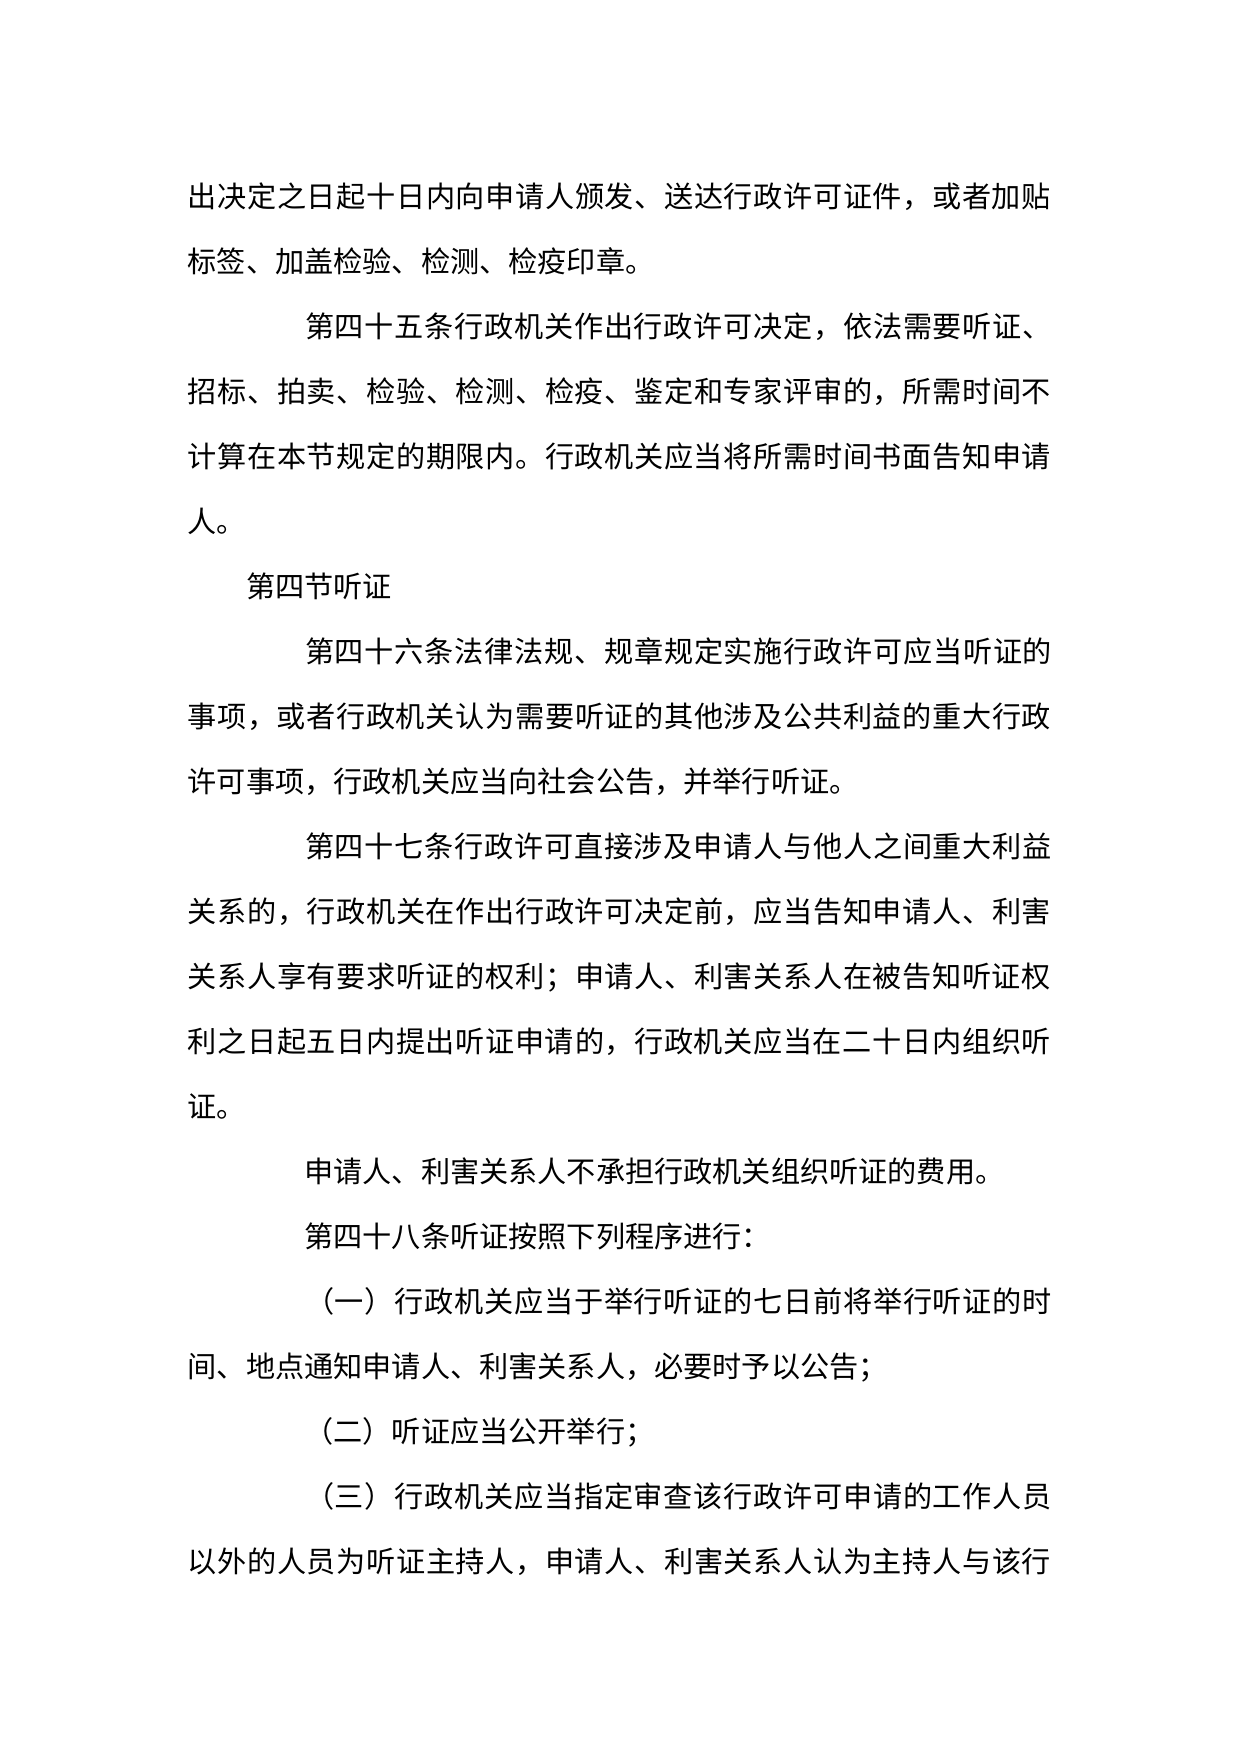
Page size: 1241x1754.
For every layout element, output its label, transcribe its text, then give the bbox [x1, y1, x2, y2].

text 第四十六条法律法规、规章规定实施行政许可应当听证的事项，或者行政机关认为需要听证的其他涉及公共利益的重大行政许可事项，行政机关应当向社会公告，并举行听证。 [187, 617, 1053, 812]
text 第四十五条行政机关作出行政许可决定，依法需要听证、招标、拍卖、检验、检测、检疫、鉴定和专家评审的，所需时间不计算在本节规定的期限内。行政机关应当将所需时间书面告知申请人。 [187, 292, 1053, 552]
text 第四十七条行政许可直接涉及申请人与他人之间重大利益关系的，行政机关在作出行政许可决定前，应当告知申请人、利害关系人享有要求听证的权利；申请人、利害关系人在被告知听证权利之日起五日内提出听证申请的，行政机关应当在二十日内组织听证。 [187, 812, 1053, 1137]
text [187, 162, 1053, 292]
text 申请人、利害关系人不承担行政机关组织听证的费用。 [187, 1137, 1053, 1202]
text （一）行政机关应当于举行听证的七日前将举行听证的时间、地点通知申请人、利害关系人，必要时予以公告； [187, 1267, 1053, 1397]
text 第四十八条听证按照下列程序进行： [187, 1202, 1053, 1267]
text （二）听证应当公开举行； [187, 1397, 1053, 1462]
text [187, 1462, 1053, 1592]
text 第四节听证 [187, 552, 1053, 617]
